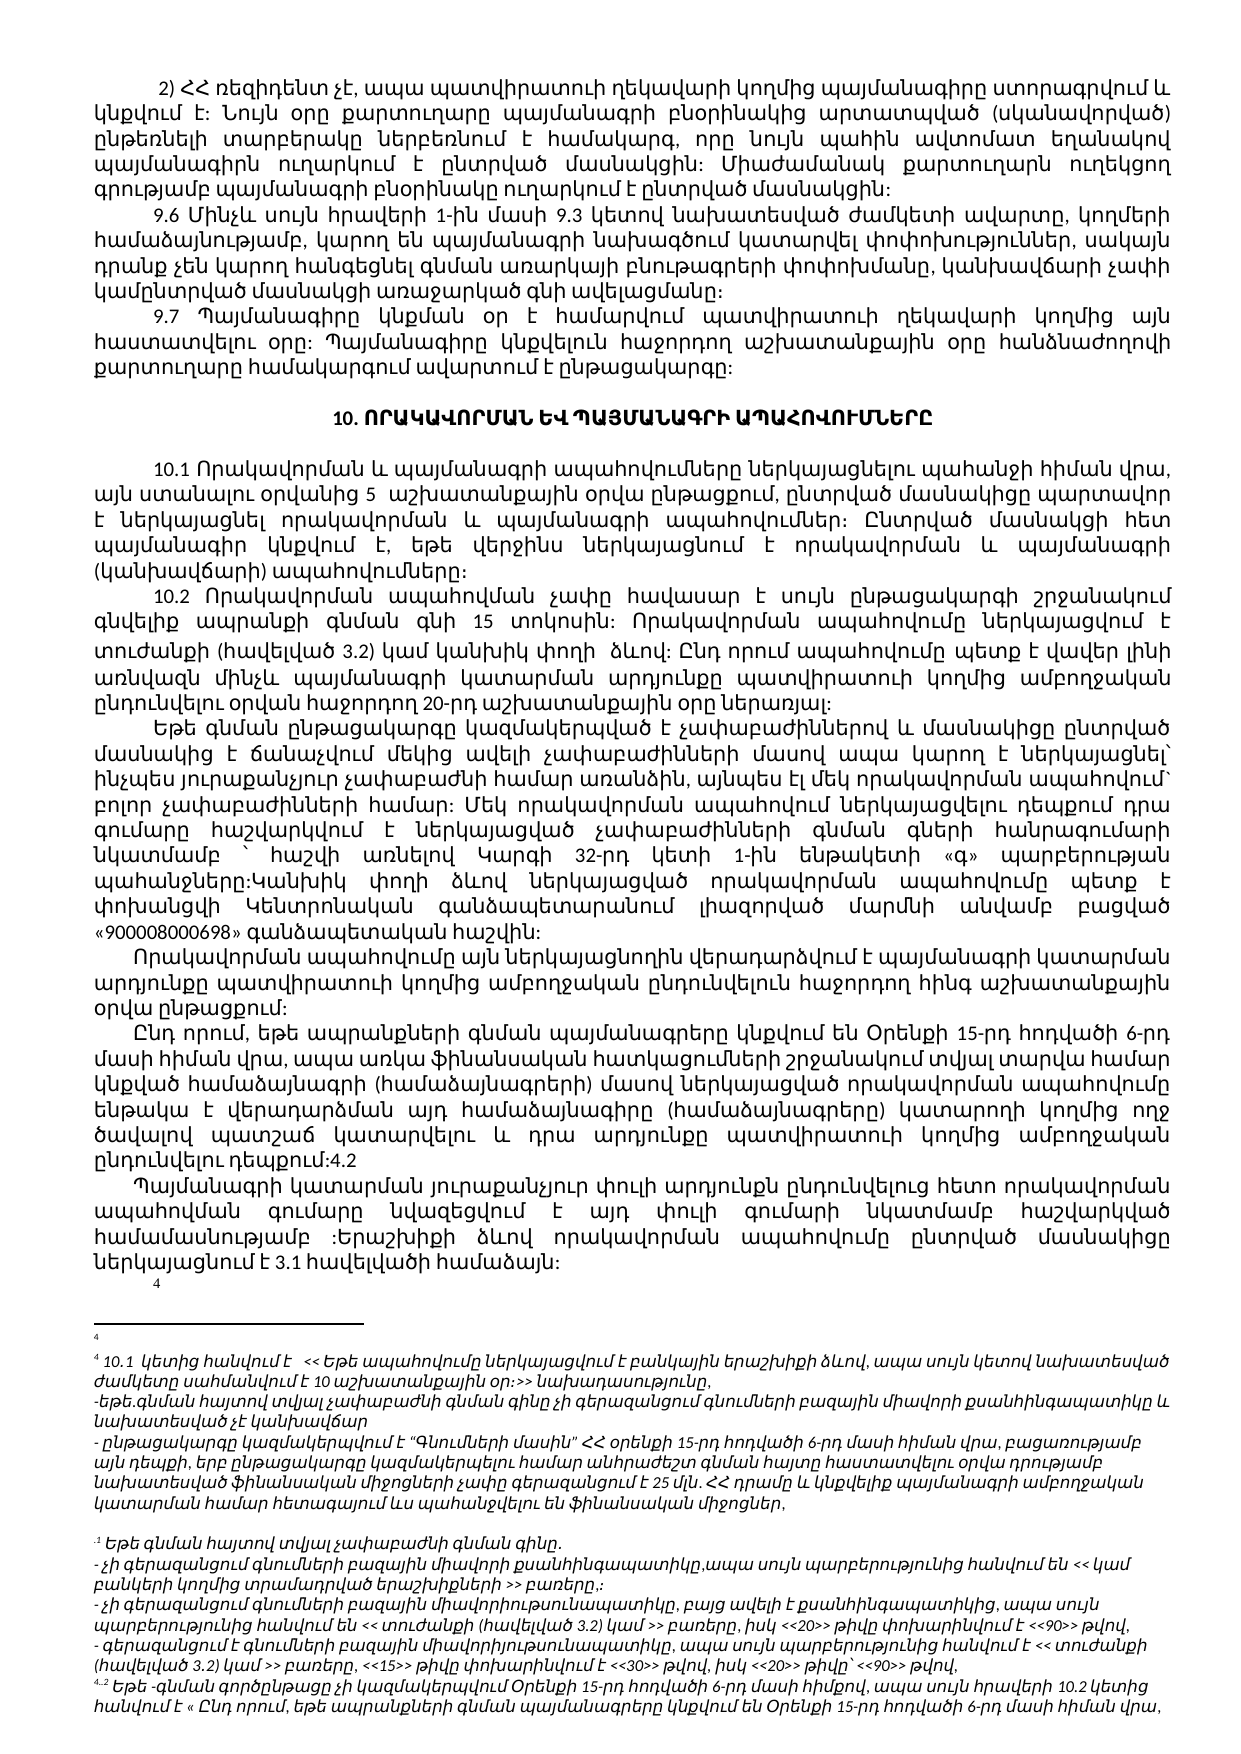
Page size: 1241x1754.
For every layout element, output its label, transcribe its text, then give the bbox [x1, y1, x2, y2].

text Եթե գնման ընթացակարգը կազմակերպված է չափաբաժիններով և մասնակիցը ընտրված մասնակից է ճանաչվում մեկից ավելի չափաբաժինների մասով ապա կարող է ներկայացնել՝ ինչպես յուրաքանչյուր չափաբաժնի համար առանձին, այնպես էլ մեկ որակավորման ապահովում` բոլոր չափաբաժինների համար: Մեկ որակավորման ապահովում ներկայացվելու դեպքում դրա գումարը հաշվարկվում է ներկայացված չափաբաժինների գնման գների հանրագումարի նկատմամբ ՝ հաշվի առնելով Կարգի 32-րդ կետի 1-ին ենթակետի «գ» պարբերության պահանջները:Կանխիկ փողի ձևով ներկայացված որակավորման ապահովումը պետք է փոխանցվի Կենտրոնական գանձապետարանում լիազորված մարմնի անվամբ բացված «900008000698» գանձապետական հաշվին: [94, 716, 1171, 944]
text Ընդ որում, եթե ապրանքների գնման պայմանագրերը կնքվում են Օրենքի 15-րդ հոդվածի 6-րդ մասի հիման վրա, ապա առկա ֆինանսական հատկացումների շրջանակում տվյալ տարվա համար կնքված համաձայնագրի (համաձայնագրերի) մասով ներկայացված որակավորման ապահովումը ենթակա է վերադարձման այդ համաձայնագիրը (համաձայնագրերը) կատարողի կողմից ողջ ծավալով պատշաճ կատարվելու և դրա արդյունքը պատվիրատուի կողմից ամբողջական ընդունվելու դեպքում:4.2 [94, 1021, 1171, 1173]
text 9.6 Մինչև սույն հրավերի 1-ին մասի 9.3 կետով նախատեսված ժամկետի ավարտը, կողմերի համաձայնությամբ, կարող են պայմանագրի նախագծում կատարվել փոփոխություններ, սակայն դրանք չեն կարող հանգեցնել գնման առարկայի բնութագրերի փոփոխմանը, կանխավճարի չափի կամընտրված մասնակցի առաջարկած գնի ավելացմանը։ [94, 202, 1171, 304]
text Որակավորման ապահովումը այն ներկայացնողին վերադարձվում է պայմանագրի կատարման արդյունքը պատվիրատուի կողմից ամբողջական ընդունվելուն հաջորդող հինգ աշխատանքային օրվա ընթացքում: [94, 944, 1171, 1021]
text 9.7 Պայմանագիրը կնքման օր է համարվում պատվիրատուի ղեկավարի կողմից այն հաստատվելու օրը: Պայմանագիրը կնքվելուն հաջորդող աշխատանքային օրը հանձնաժողովի քարտուղարը համակարգում ավարտում է ընթացակարգը: [94, 304, 1171, 380]
text 10. ՈՐԱԿԱՎՈՐՄԱՆ ԵՎ ՊԱՅՄԱՆԱԳՐԻ ԱՊԱՀՈՎՈՒՄՆԵՐԸ [94, 405, 1171, 431]
text 10.1 Որակավորման և պայմանագրի ապահովումները ներկայացնելու պահանջի հիման վրա, այն ստանալու օրվանից 5 աշխատանքային օրվա ընթացքում, ընտրված մասնակիցը պարտավոր է ներկայացնել որակավորման և պայմանագրի ապահովումներ։ Ընտրված մասնակցի հետ պայմանագիր կնքվում է, եթե վերջինս ներկայացնում է որակավորման և պայմանագրի (կանխավճարի) ապահովումները։ [94, 456, 1171, 583]
text 2) ՀՀ ռեզիդենտ չէ, ապա պատվիրատուի ղեկավարի կողմից պայմանագիրը ստորագրվում և կնքվում է: Նույն օրը քարտուղարը պայմանագրի բնօրինակից արտատպված (սկանավորված) ընթեռնելի տարբերակը ներբեռնում է համակարգ, որը նույն պահին ավտոմատ եղանակով պայմանագիրն ուղարկում է ընտրված մասնակցին: Միաժամանակ քարտուղարն ուղեկցող գրությամբ պայմանագրի բնօրինակը ուղարկում է ընտրված մասնակցին: [94, 75, 1171, 202]
text 10.2 Որակավորման ապահովման չափը հավասար է սույն ընթացակարգի շրջանակում գնվելիք ապրանքի գնման գնի 15 տոկոսին: Որակավորման ապահովումը ներկայացվում է տուժանքի (հավելված 3.2) կամ կանխիկ փողի ձևով: Ընդ որում ապահովումը պետք է վավեր լինի առնվազն մինչև պայմանագրի կատարման արդյունքը պատվիրատուի կողմից ամբողջական ընդունվելու օրվան հաջորդող 20-րդ աշխատանքային օրը ներառյալ: [94, 583, 1171, 716]
text Պայմանագրի կատարման յուրաքանչյուր փուլի արդյունքն ընդունվելուց հետո որակավորման ապահովման գումարը նվազեցվում է այդ փուլի գումարի նկատմամբ հաշվարկված համամասնությամբ :Երաշխիքի ձևով որակավորման ապահովումը ընտրված մասնակիցը ներկայացնում է 3.1 հավելվածի համաձայն: [94, 1173, 1171, 1275]
